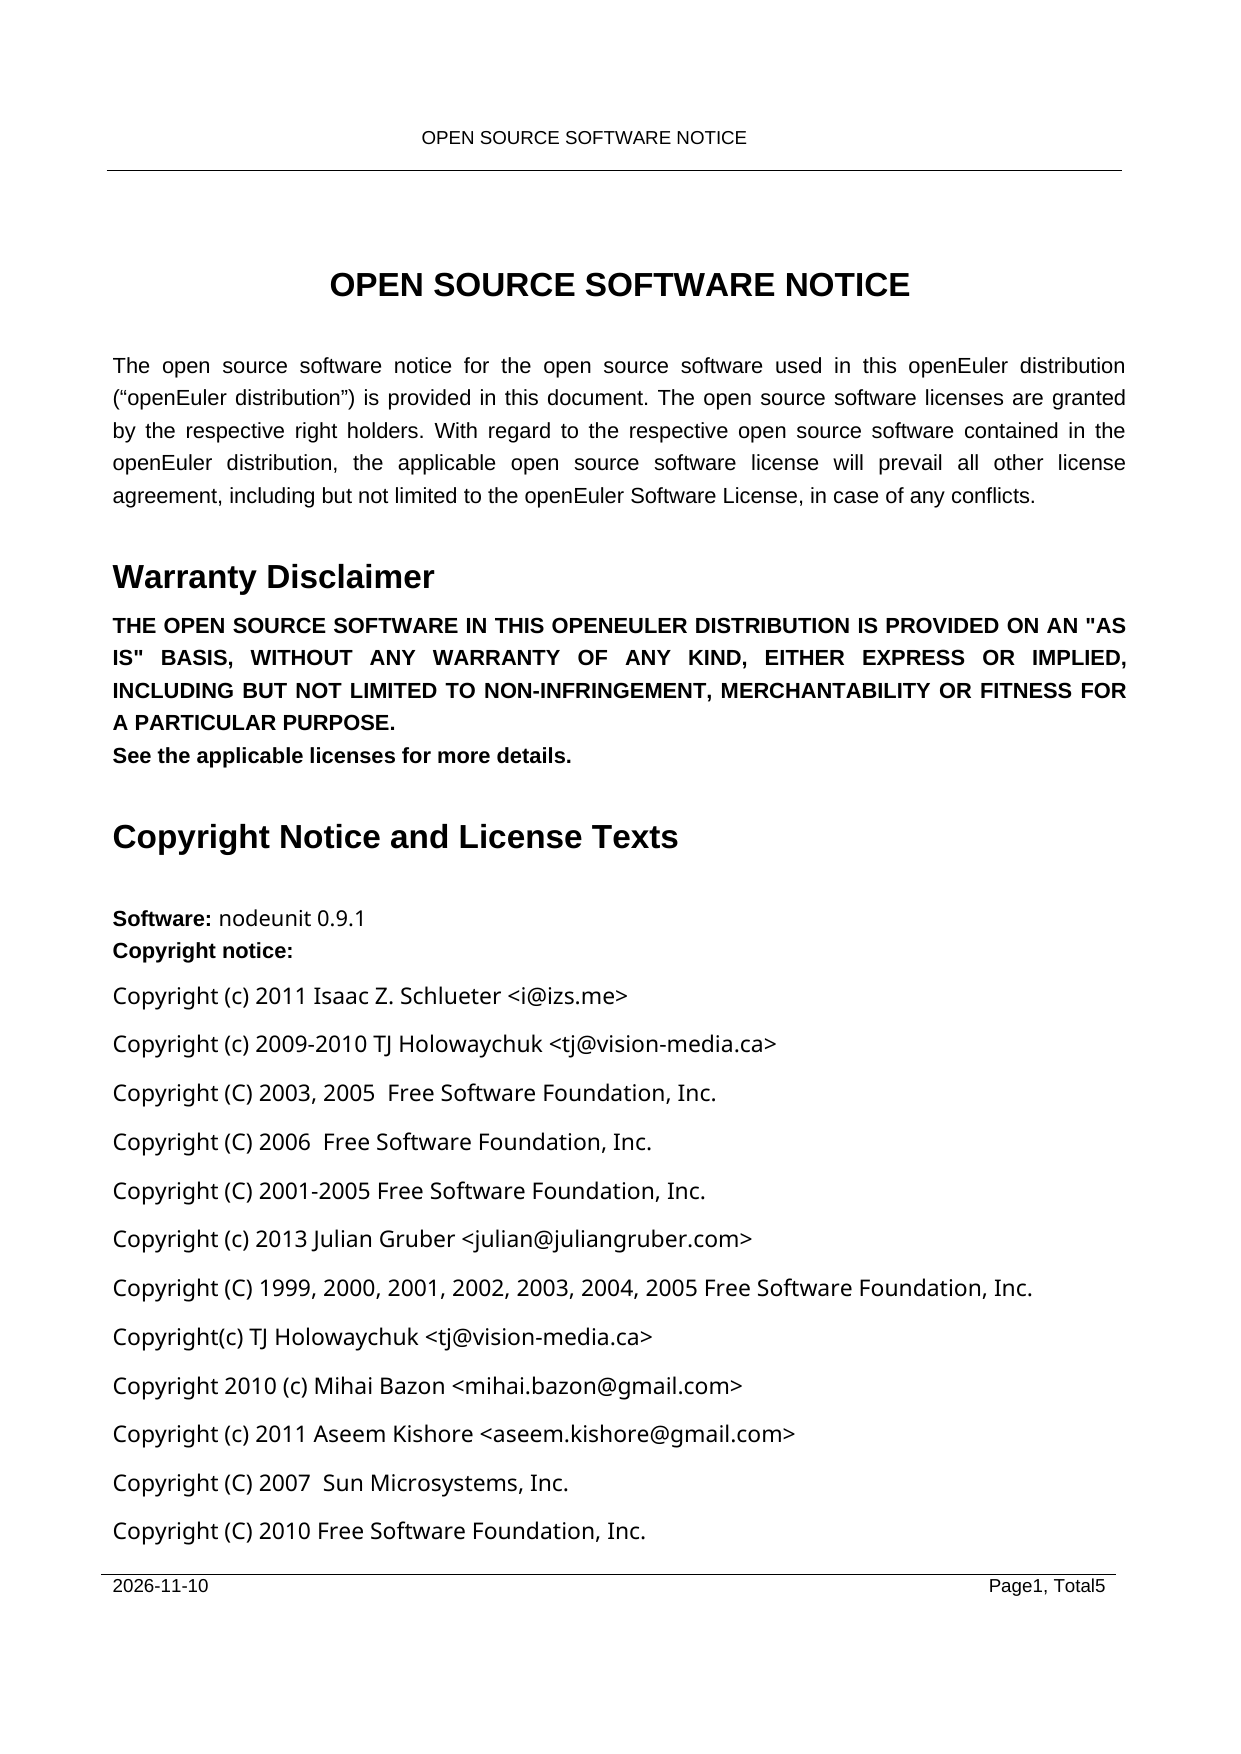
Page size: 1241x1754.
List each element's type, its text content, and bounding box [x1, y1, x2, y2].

text THE OPEN SOURCE SOFTWARE IN THIS OPENEULER DISTRIBUTION IS PROVIDED ON AN "AS IS" BASIS, WITHOUT ANY WARRANTY OF ANY KIND, EITHER EXPRESS OR IMPLIED, INCLUDING BUT NOT LIMITED TO NON-INFRINGEMENT, MERCHANTABILITY OR FITNESS FOR A PARTICULAR PURPOSE. See the applicable licenses for more details. [112, 609, 1128, 771]
text Warranty Disclaimer [112, 544, 1128, 609]
text Software: nodeunit 0.9.1 [112, 901, 1128, 934]
text Copyright Notice and License Texts [112, 804, 1128, 869]
text The open source software notice for the open source software used in this openEuler distribution (“openEuler distribution”) is provided in this document. The open source software licenses are granted by the respective right holders. With regard to the respective open source software contained in the openEuler distribution, the applicable open source software license will prevail all other license agreement, including but not limited to the openEuler Software License, in case of any conflicts. [112, 349, 1128, 511]
text Copyright (c) 2011 Isaac Z. Schlueter <i@izs.me> Copyright (c) 2009-2010 TJ Holowaychuk <tj@vision-media.ca> Copyright (C) 2003, 2005 Free Software Foundation, Inc. Copyright (C) 2006 Free Software Foundation, Inc. Copyright (C) 2001-2005 Free Software Foundation, Inc. Copyright (c) 2013 Julian Gruber <julian@juliangruber.com> Copyright (C) 1999, 2000, 2001, 2002, 2003, 2004, 2005 Free Software Foundation, Inc. Copyright(c) TJ Holowaychuk <tj@vision-media.ca> Copyright 2010 (c) Mihai Bazon <mihai.bazon@gmail.com> Copyright (c) 2011 Aseem Kishore <aseem.kishore@gmail.com> Copyright (C) 2007 Sun Microsystems, Inc. [112, 979, 1128, 1499]
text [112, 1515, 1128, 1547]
text OPEN SOURCE SOFTWARE NOTICE [112, 251, 1128, 316]
text Copyright notice: [112, 934, 1128, 966]
